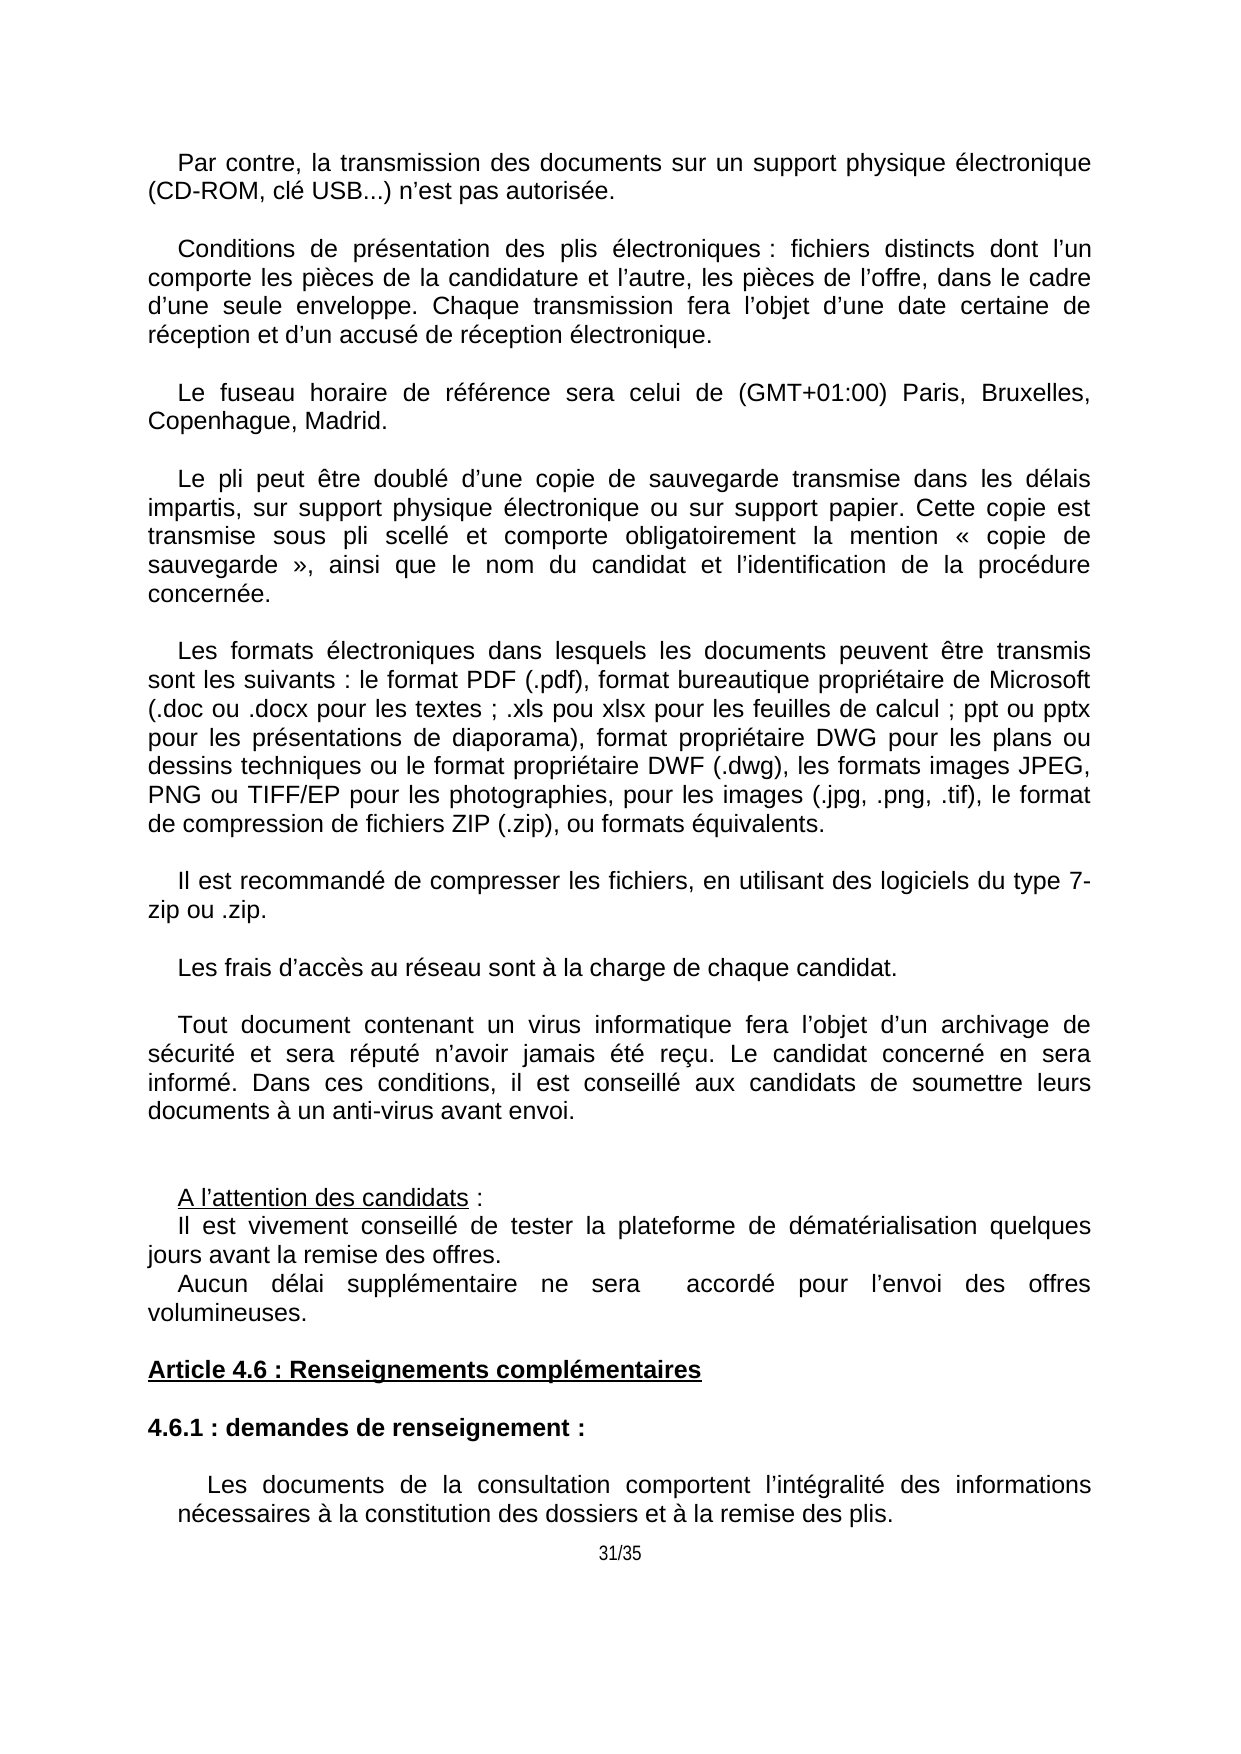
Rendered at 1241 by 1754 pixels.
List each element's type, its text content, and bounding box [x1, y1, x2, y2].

text Les frais d’accès au réseau sont à la charge de chaque candidat. [148, 953, 1093, 981]
text Le pli peut être doublé d’une copie de sauvegarde transmise dans les délais impartis, sur support physique électronique ou sur support papier. Cette copie est transmise sous pli scellé et comporte obligatoirement la mention « copie de sauvegarde », ainsi que le nom du candidat et l’identification de la procédure concernée. [148, 464, 1093, 608]
text Les formats électroniques dans lesquels les documents peuvent être transmis sont les suivants : le format PDF (.pdf), format bureautique propriétaire de Microsoft (.doc ou .docx pour les textes ; .xls pou xlsx pour les feuilles de calcul ; ppt ou pptx pour les présentations de diaporama), format propriétaire DWG pour les plans ou dessins techniques ou le format propriétaire DWF (.dwg), les formats images JPEG, PNG ou TIFF/EP pour les photographies, pour les images (.jpg, .png, .tif), le format de compression de fichiers ZIP (.zip), ou formats équivalents. [148, 636, 1093, 838]
text Les documents de la consultation comportent l’intégralité des informations nécessaires à la constitution des dossiers et à la remise des plis. [177, 1470, 1093, 1528]
text Conditions de présentation des plis électroniques : fichiers distincts dont l’un comporte les pièces de la candidature et l’autre, les pièces de l’offre, dans le cadre d’une seule enveloppe. Chaque transmission fera l’objet d’une date certaine de réception et d’un accusé de réception électronique. [148, 234, 1093, 349]
subtitle Article 4.6 : Renseignements complémentaires [148, 1355, 1093, 1384]
text Il est recommandé de compresser les fichiers, en utilisant des logiciels du type 7-zip ou .zip. [148, 866, 1093, 924]
text Le fuseau horaire de référence sera celui de (GMT+01:00) Paris, Bruxelles, Copenhague, Madrid. [148, 378, 1093, 435]
text Par contre, la transmission des documents sur un support physique électronique (CD-ROM, clé USB...) n’est pas autorisée. [148, 148, 1093, 205]
text A l’attention des candidats : [148, 1183, 1093, 1211]
subtitle 4.6.1 : demandes de renseignement : [148, 1413, 1093, 1441]
text Il est vivement conseillé de tester la plateforme de dématérialisation quelques jours avant la remise des offres. [148, 1211, 1093, 1269]
text Tout document contenant un virus informatique fera l’objet d’un archivage de sécurité et sera réputé n’avoir jamais été reçu. Le candidat concerné en sera informé. Dans ces conditions, il est conseillé aux candidats de soumettre leurs documents à un anti-virus avant envoi. [148, 1010, 1093, 1125]
text Aucun délai supplémentaire ne sera accordé pour l’envoi des offres volumineuses. [148, 1269, 1093, 1326]
